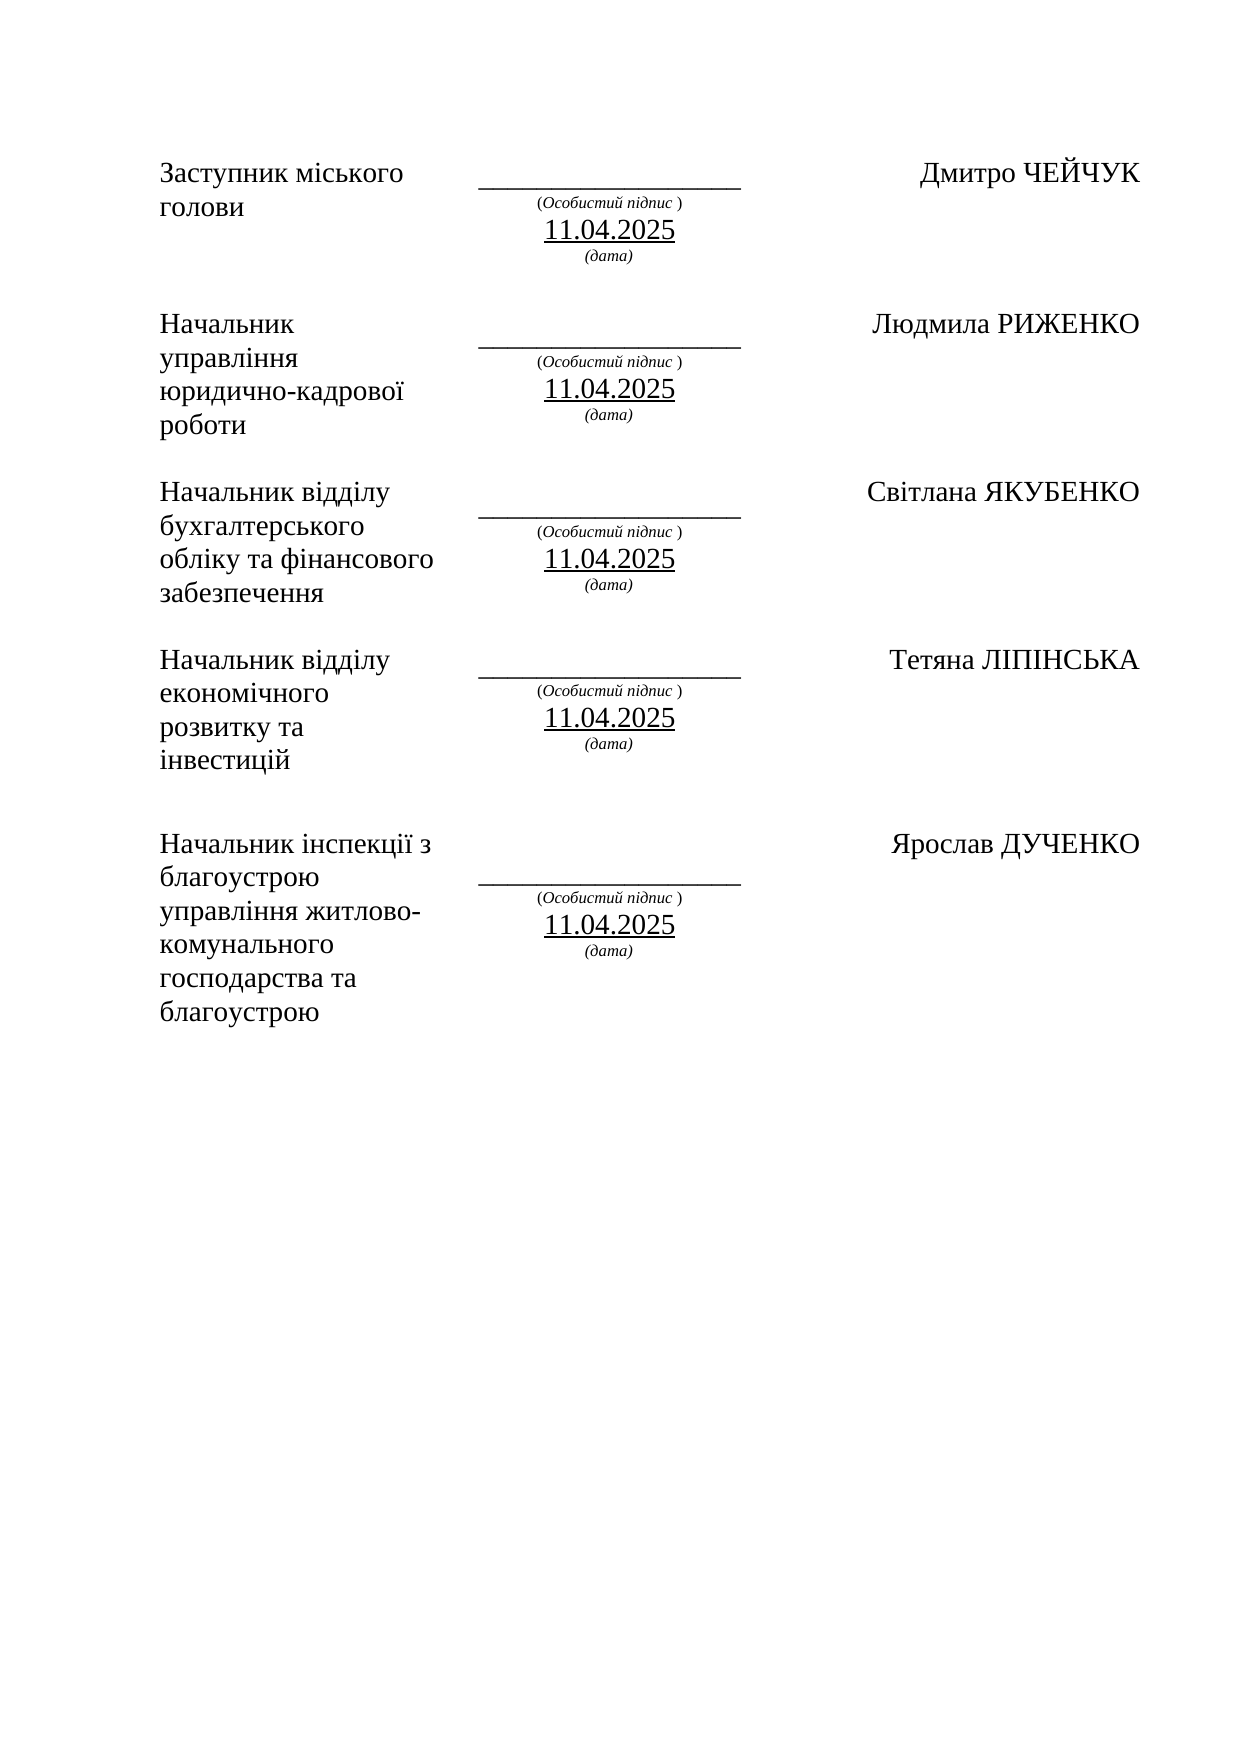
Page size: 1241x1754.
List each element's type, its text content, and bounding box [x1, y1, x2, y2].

table_cell Тетяна ЛІПІНСЬКА [772, 642, 1151, 792]
table_header Дмитро ЧЕЙЧУК [772, 156, 1151, 306]
table_cell __________________ (Особистий підпис ) 11.04.2025 (дата) [447, 474, 772, 642]
table_cell Світлана ЯКУБЕНКО [772, 474, 1151, 642]
table_cell Ярослав ДУЧЕНКО [772, 793, 1151, 1027]
table_cell Людмила РИЖЕНКО [772, 306, 1151, 474]
table_cell Начальник відділу економічного розвитку та інвестицій [148, 642, 447, 792]
table_cell Начальник відділу бухгалтерського обліку та фінансового забезпечення [148, 474, 447, 642]
table_cell Начальник управління юридично-кадрової роботи [148, 306, 447, 474]
table_cell __________________ (Особистий підпис ) 11.04.2025 (дата) [447, 793, 772, 1027]
table_cell Начальник інспекції з благоустрою управління житлово-комунального господарства та благоустрою [148, 793, 447, 1027]
table_header Заступник міського голови [148, 156, 447, 306]
table_cell __________________ (Особистий підпис ) 11.04.2025 (дата) [447, 306, 772, 474]
table_header __________________ (Особистий підпис ) 11.04.2025 (дата) [447, 156, 772, 306]
table_cell __________________ (Особистий підпис ) 11.04.2025 (дата) [447, 642, 772, 792]
